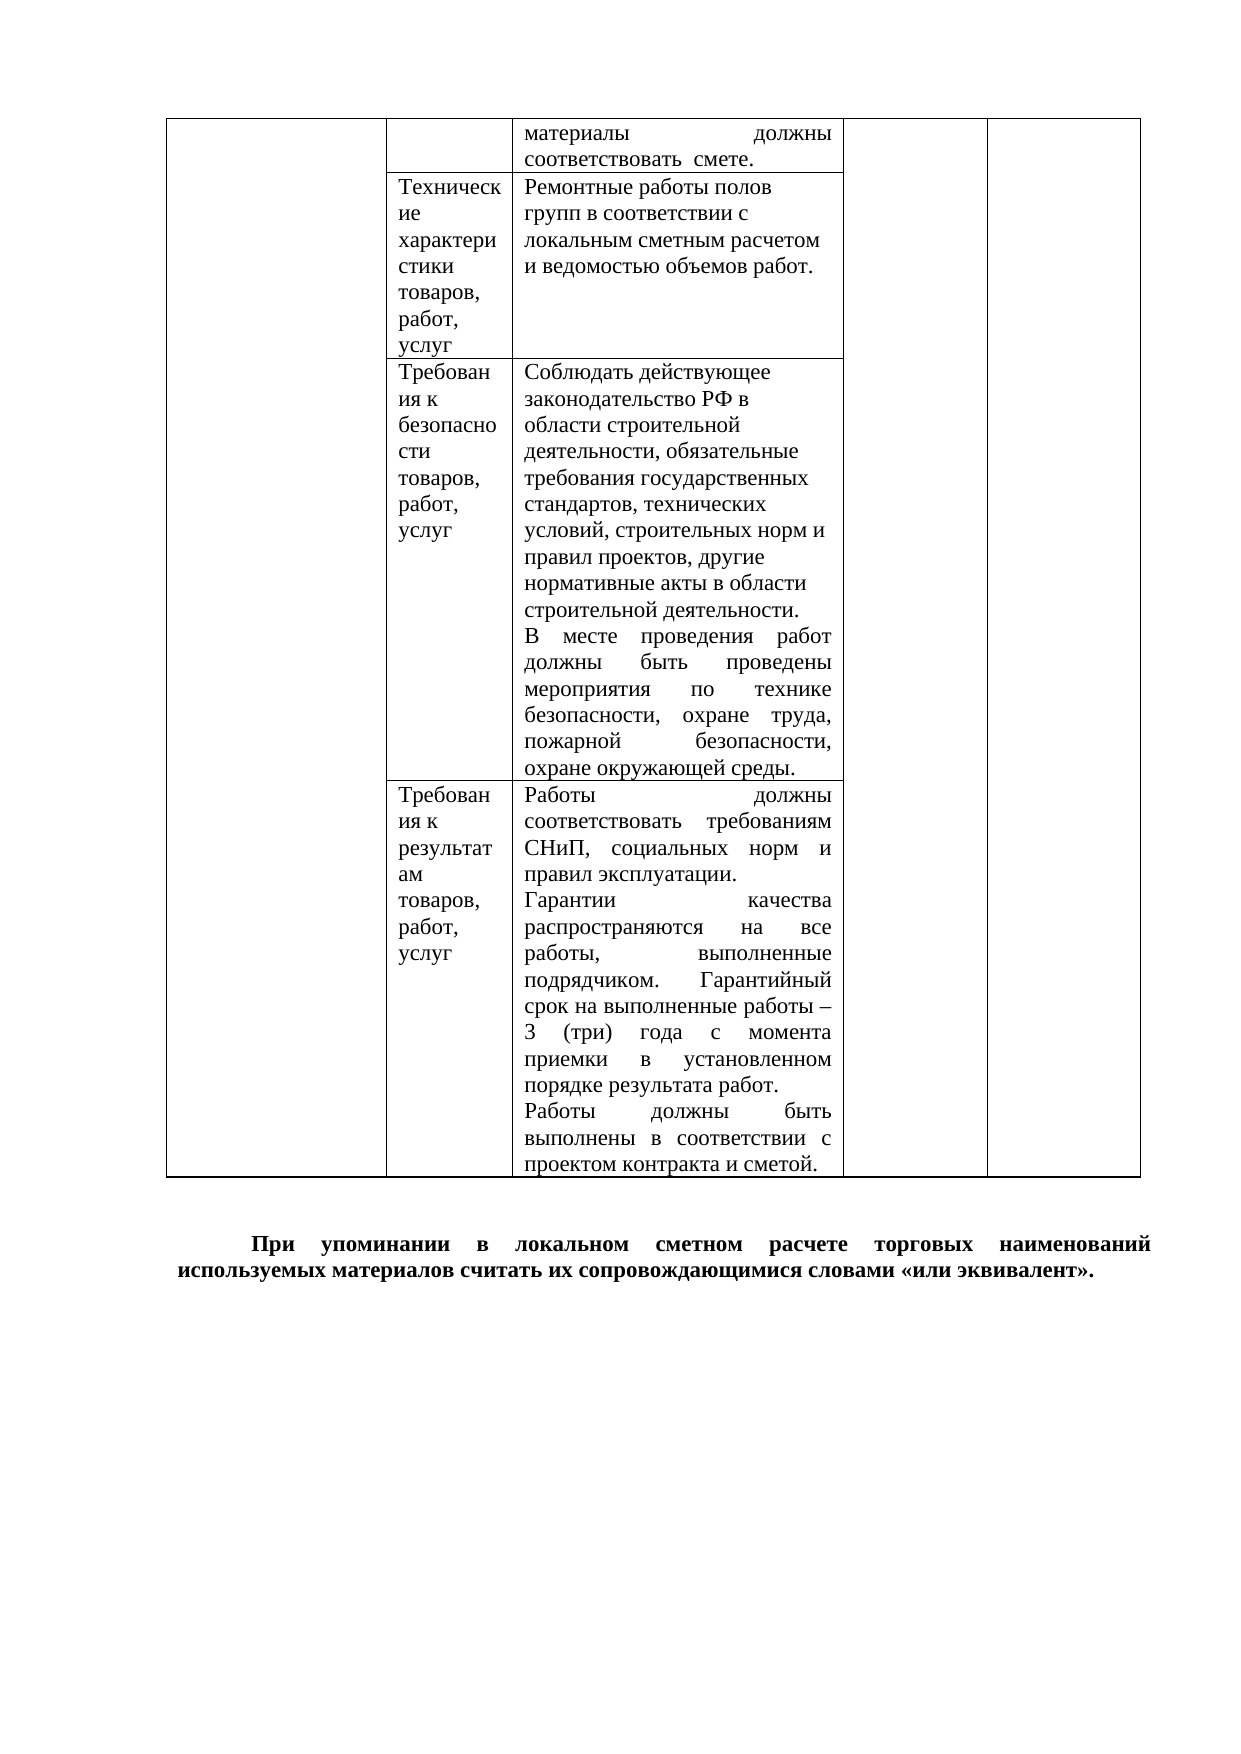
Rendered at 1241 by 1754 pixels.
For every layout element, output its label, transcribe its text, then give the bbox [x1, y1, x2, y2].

table_cell Работы должны соответствовать требованиям СНиП, социальных норм и правил эксплуатации. Гарантии качества распространяются на все работы, выполненные подрядчиком. Гарантийный срок на выполненные работы – 3 (три) года с момента приемки в установленном порядке результата работ. Работы должны быть выполнены в соответствии с проектом контракта и сметой. [513, 781, 843, 1176]
table_cell Ремонтные работы полов групп в соответствии с локальным сметным расчетом и ведомостью объемов работ. [513, 173, 843, 357]
table_cell Требования к результатам товаров, работ, услуг [387, 781, 512, 1176]
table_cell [844, 119, 987, 1176]
table_cell Требования к безопасности товаров, работ, услуг [387, 359, 512, 780]
table_cell Соблюдать действующее законодательство РФ в области строительной деятельности, обязательные требования государственных стандартов, технических условий, строительных норм и правил проектов, другие нормативные акты в области строительной деятельности. В месте проведения работ должны быть проведены мероприятия по технике безопасности, охране труда, пожарной безопасности, охране окружающей среды. [513, 359, 843, 780]
text При упоминании в локальном сметном расчете торговых наименований используемых материалов считать их сопровождающимися словами «или эквивалент». [177, 1230, 1152, 1283]
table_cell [513, 119, 843, 172]
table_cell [387, 119, 512, 172]
table_cell Технические характеристики товаров, работ, услуг [387, 173, 512, 357]
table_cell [988, 119, 1140, 1176]
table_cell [167, 119, 386, 1176]
